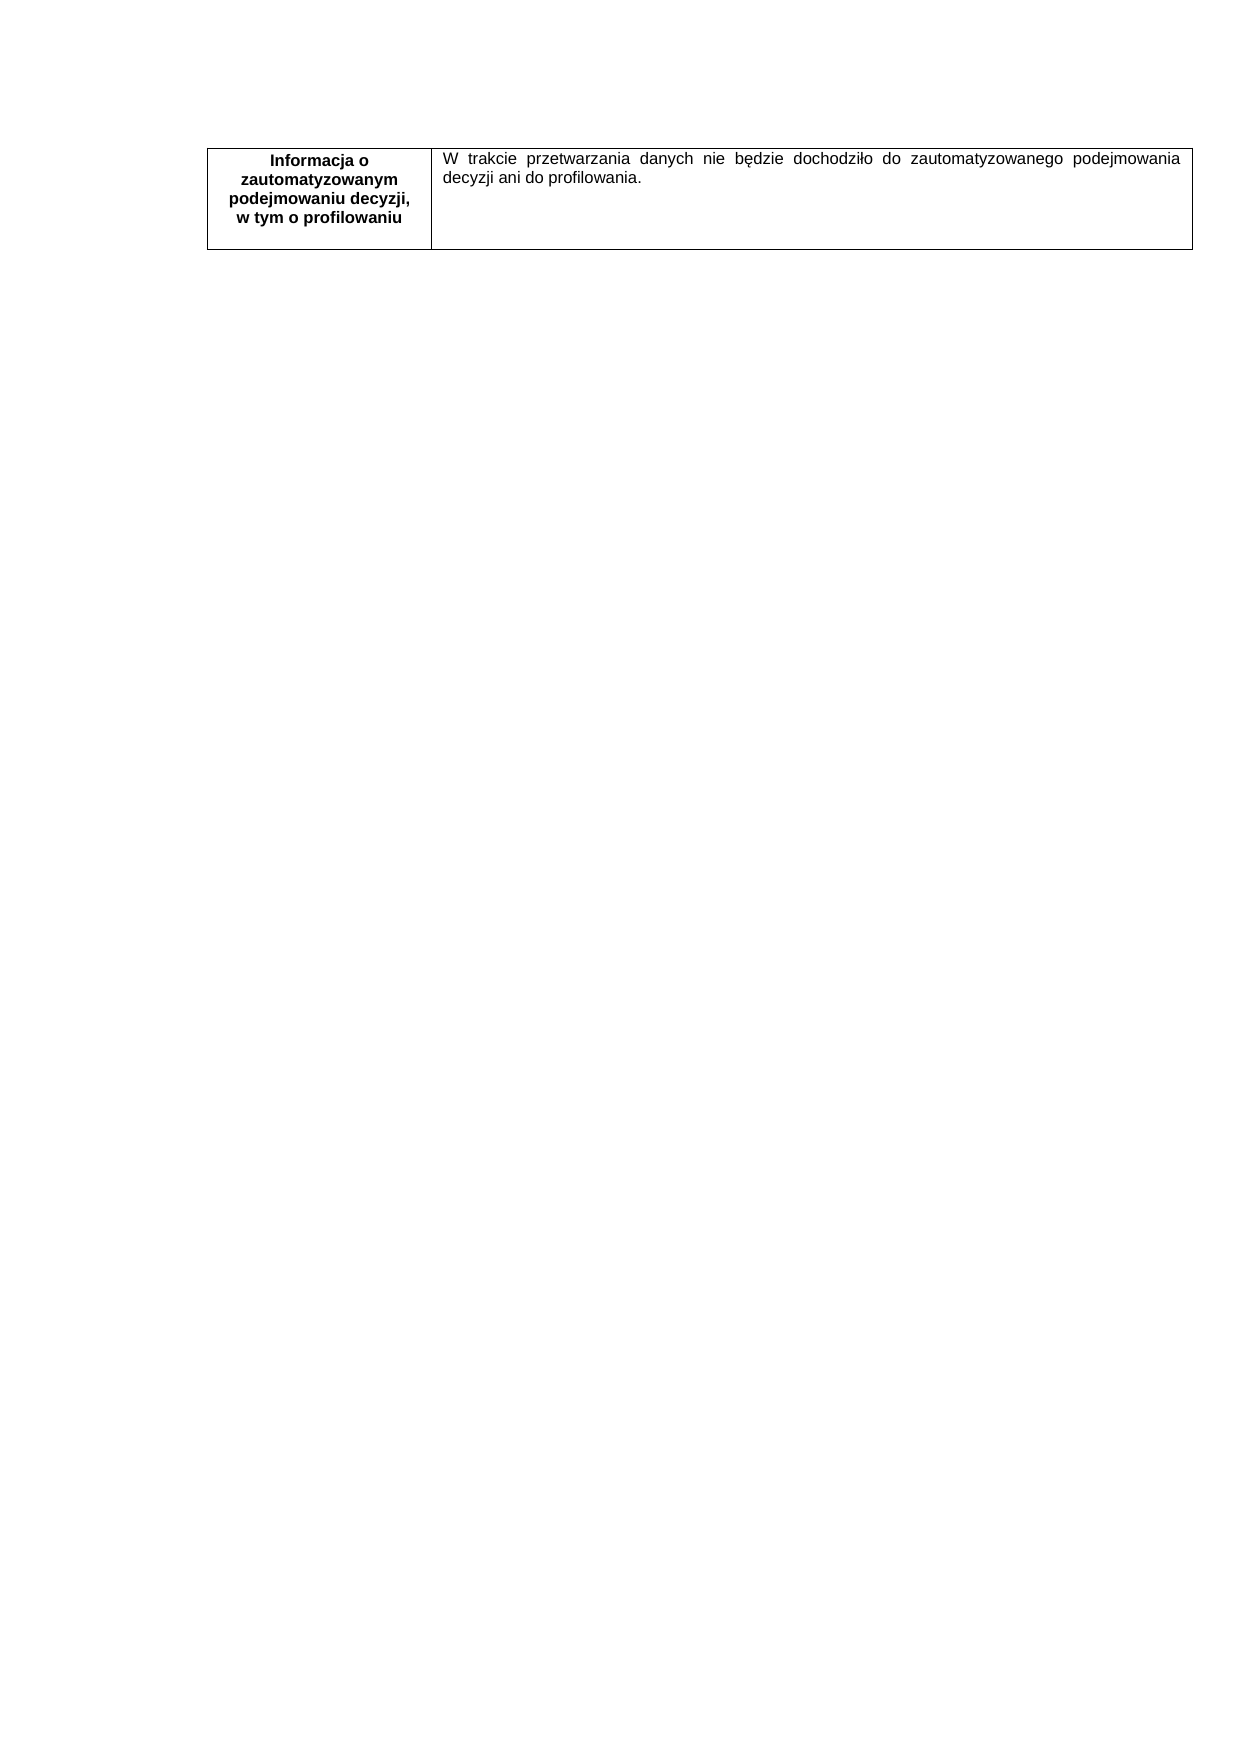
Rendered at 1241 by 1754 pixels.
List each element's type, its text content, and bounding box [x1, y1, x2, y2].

table_cell W trakcie przetwarzania danych nie będzie dochodziło do zautomatyzowanego podejmowania decyzji ani do profilowania. [432, 149, 1192, 249]
table_cell Informacja o zautomatyzowanym podejmowaniu decyzji, w tym o profilowaniu [208, 149, 431, 249]
